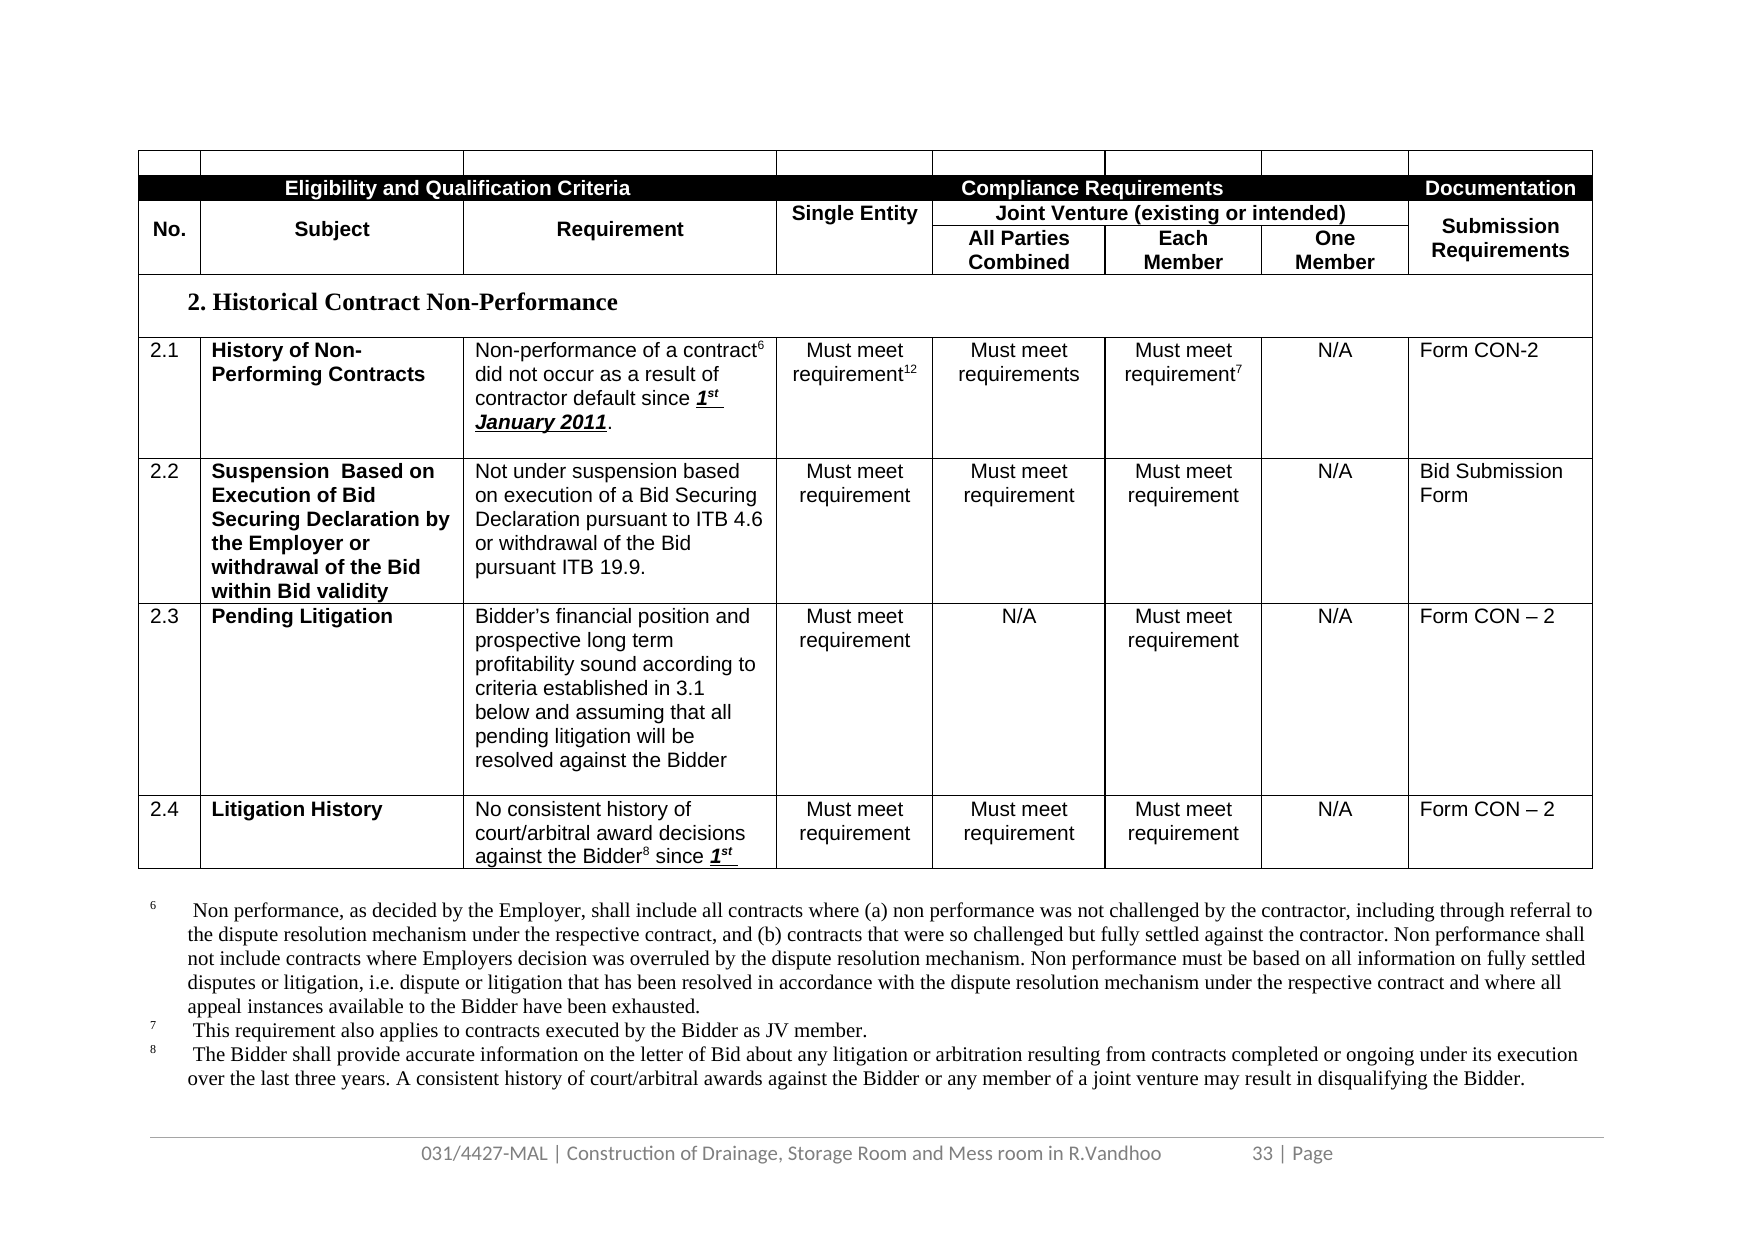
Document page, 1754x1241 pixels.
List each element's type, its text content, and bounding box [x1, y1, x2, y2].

table_cell Must meet requirement [777, 604, 932, 795]
table_cell Bid Submission Form [1409, 459, 1592, 603]
table_cell Pending Litigation [201, 604, 463, 795]
table_cell Compliance Requirements [777, 176, 1408, 200]
table_cell Not under suspension based on execution of a Bid Securing Declaration pursuant to ITB 4.6 or withdrawal of the Bid pursuant ITB 19.9. [464, 459, 776, 603]
table_cell Must meet requirement [1106, 796, 1261, 868]
table_header [933, 151, 1104, 175]
table_header [1106, 151, 1261, 175]
table_cell No consistent history of court/arbitral award decisions against the Bidder since 1st January 2011. [464, 796, 776, 868]
table_cell Bidder’s financial position and prospective long term profitability sound according to criteria established in 3.1 below and assuming that all pending litigation will be resolved against the Bidder [464, 604, 776, 795]
table_cell 2.4 [139, 796, 200, 868]
table_cell Must meet requirement [1106, 338, 1261, 458]
table_cell 2.2 [139, 459, 200, 603]
table_header [464, 151, 776, 175]
table_header [139, 151, 200, 175]
table_cell Submission Requirements [1409, 201, 1592, 274]
table_header [777, 151, 932, 175]
table_cell Non-performance of a contract did not occur as a result of contractor default since 1st January 2011. [464, 338, 776, 458]
table_cell N/A [933, 604, 1104, 795]
table_cell Must meet requirement [933, 796, 1104, 868]
table_cell Suspension Based on Execution of Bid Securing Declaration by the Employer or withdrawal of the Bid within Bid validity [201, 459, 463, 603]
table_cell Form CON-2 [1409, 338, 1592, 458]
table_cell Must meet requirements [933, 338, 1104, 458]
table_cell 2.3 [139, 604, 200, 795]
table_cell Subject [201, 201, 463, 274]
table_cell Must meet requirement [777, 459, 932, 603]
table_header [1409, 151, 1592, 175]
table_cell N/A [1262, 796, 1408, 868]
table_cell One Member [1262, 226, 1408, 274]
table_cell Must meet requirement [1106, 459, 1261, 603]
table_cell Each Member [1106, 226, 1261, 274]
table_cell Joint Venture (existing or intended) [933, 201, 1408, 225]
table_cell Must meet requirement [1106, 604, 1261, 795]
table_cell Single Entity [777, 201, 932, 274]
table_cell No. [139, 201, 200, 274]
table_cell N/A [1262, 338, 1408, 458]
table_cell Form CON – 2 [1409, 796, 1592, 868]
table_cell Must meet requirement12 [777, 338, 932, 458]
table_cell Must meet requirement [777, 796, 932, 868]
table_cell 2. Historical Contract Non-Performance [139, 275, 1592, 337]
table_cell Documentation [1409, 176, 1592, 200]
table_cell History of Non-Performing Contracts [201, 338, 463, 458]
table_cell N/A [1262, 459, 1408, 603]
table_cell Form CON – 2 [1409, 604, 1592, 795]
table_cell N/A [1262, 604, 1408, 795]
table_header [1262, 151, 1408, 175]
table_cell 2.1 [139, 338, 200, 458]
table_cell Eligibility and Qualification Criteria [139, 176, 776, 200]
table_header [201, 151, 463, 175]
table_cell Litigation History [201, 796, 463, 868]
table_cell All Parties Combined [933, 226, 1104, 274]
table_cell Must meet requirement [933, 459, 1104, 603]
table_cell Requirement [464, 201, 776, 274]
